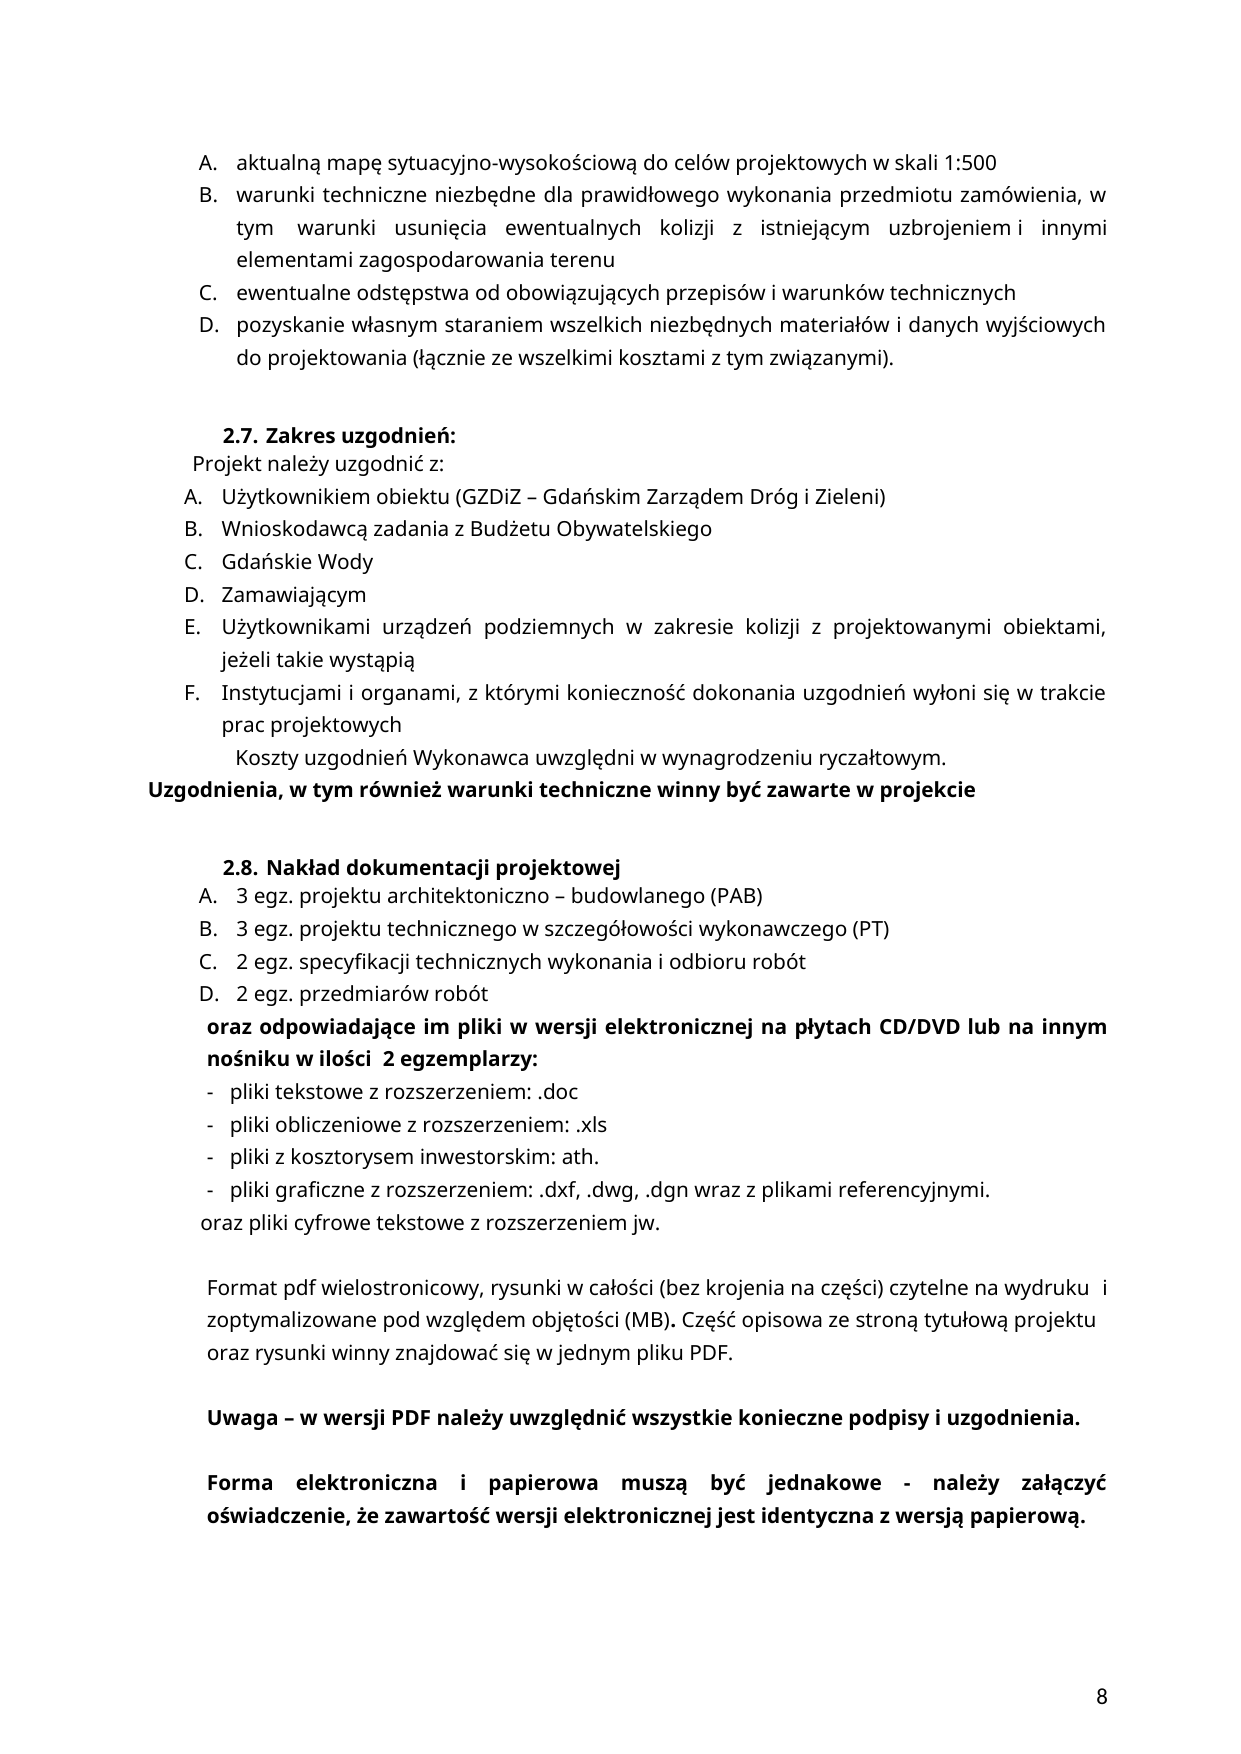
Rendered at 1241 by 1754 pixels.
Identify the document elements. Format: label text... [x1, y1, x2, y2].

text Format pdf wielostronicowy, rysunki w całości (bez krojenia na części) czytelne na wydruku i zoptymalizowane pod względem objętości (MB). Część opisowa ze stroną tytułową projektu oraz rysunki winny znajdować się w jednym pliku PDF. [207, 1273, 1107, 1366]
text - pliki obliczeniowe z rozszerzeniem: .xls [207, 1110, 1107, 1138]
text - pliki z kosztorysem inwestorskim: ath. [207, 1142, 1107, 1171]
list Użytkownikami urządzeń podziemnych w zakresie kolizji z projektowanymi obiektami, jeżeli takie wystąpią [184, 612, 1107, 673]
list aktualną mapę sytuacyjno-wysokościową do celów projektowych w skali 1:500 [199, 148, 1107, 176]
text oraz odpowiadające im pliki w wersji elektronicznej na płytach CD/DVD lub na innym nośniku w ilości 2 egzemplarzy: [207, 1012, 1107, 1073]
list 3 egz. projektu technicznego w szczegółowości wykonawczego (PT) [199, 914, 1107, 943]
list warunki techniczne niezbędne dla prawidłowego wykonania przedmiotu zamówienia, w tym warunki usunięcia ewentualnych kolizji z istniejącym uzbrojeniem i innymi elementami zagospodarowania terenu [199, 180, 1107, 274]
list 2 egz. przedmiarów robót [199, 979, 1107, 1008]
list Gdańskie Wody [184, 547, 1107, 576]
text - pliki graficzne z rozszerzeniem: .dxf, .dwg, .dgn wraz z plikami referencyjnymi. [207, 1175, 1107, 1203]
text Forma elektroniczna i papierowa muszą być jednakowe - należy załączyć oświadczenie, że zawartość wersji elektronicznej jest identyczna z wersją papierową. [207, 1468, 1107, 1529]
text Uwaga – w wersji PDF należy uwzględnić wszystkie konieczne podpisy i uzgodnienia. [207, 1403, 1101, 1432]
text oraz pliki cyfrowe tekstowe z rozszerzeniem jw. [178, 1208, 1107, 1236]
list Wnioskodawcą zadania z Budżetu Obywatelskiego [184, 514, 1107, 543]
text - pliki tekstowe z rozszerzeniem: .doc [207, 1077, 1107, 1106]
list 3 egz. projektu architektoniczno – budowlanego (PAB) [199, 882, 1107, 910]
list ewentualne odstępstwa od obowiązujących przepisów i warunków technicznych [199, 278, 1107, 306]
list Zamawiającym [184, 580, 1107, 608]
text Koszty uzgodnień Wykonawca uwzględni w wynagrodzeniu ryczałtowym. [235, 743, 1107, 771]
subtitle Zakres uzgodnień: [223, 421, 1107, 449]
list pozyskanie własnym staraniem wszelkich niezbędnych materiałów i danych wyjściowych do projektowania (łącznie ze wszelkimi kosztami z tym związanymi). [199, 311, 1107, 372]
subtitle Nakład dokumentacji projektowej [223, 853, 1107, 882]
list Użytkownikiem obiektu (GZDiZ – Gdańskim Zarządem Dróg i Zieleni) [184, 482, 1107, 510]
text Uzgodnienia, w tym również warunki techniczne winny być zawarte w projekcie [148, 775, 1107, 804]
list Instytucjami i organami, z którymi konieczność dokonania uzgodnień wyłoni się w trakcie prac projektowych [184, 678, 1107, 739]
text Projekt należy uzgodnić z: [148, 449, 1107, 478]
list 2 egz. specyfikacji technicznych wykonania i odbioru robót [199, 947, 1107, 975]
